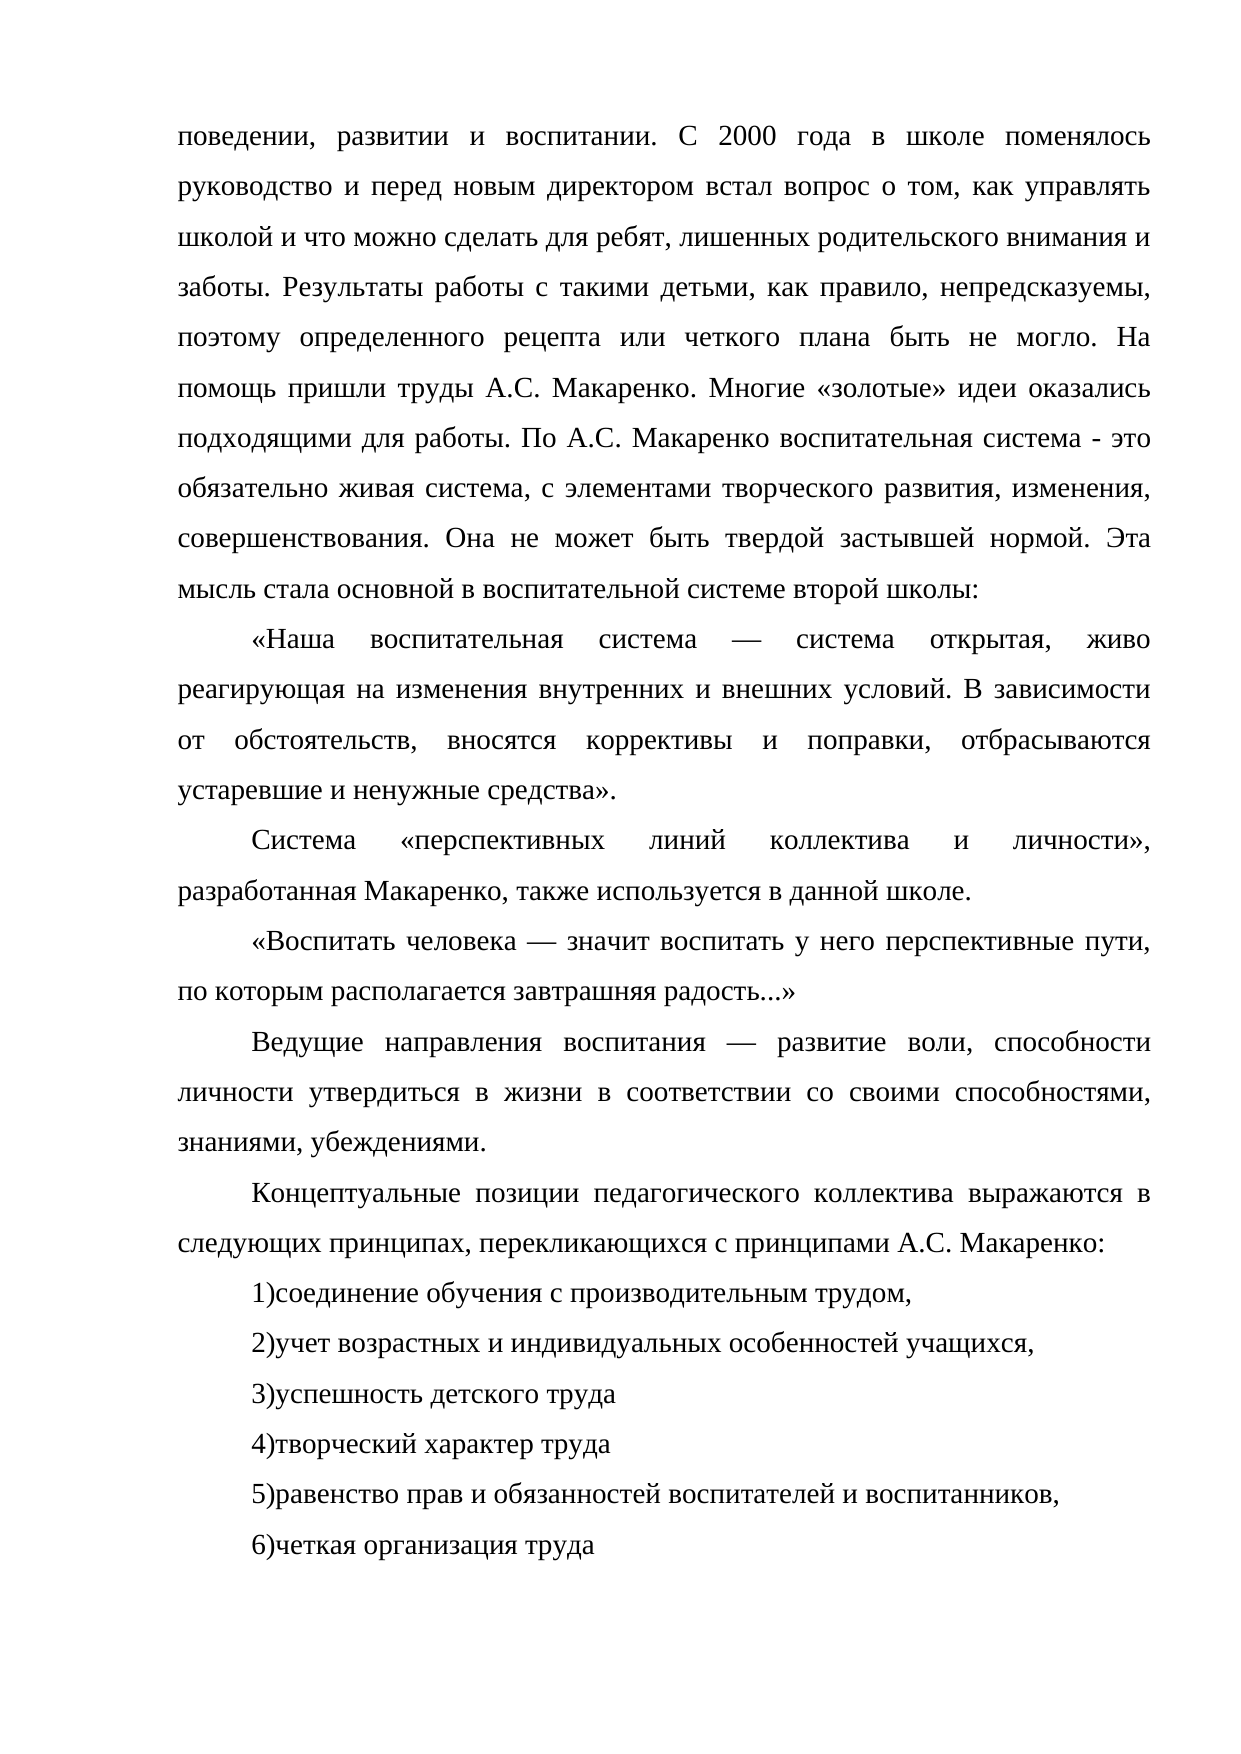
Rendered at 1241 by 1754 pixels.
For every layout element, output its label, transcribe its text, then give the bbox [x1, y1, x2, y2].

text 2)учет возрастных и индивидуальных особенностей учащихся, [177, 1326, 1152, 1359]
text 6)четкая организация труда [177, 1527, 1152, 1560]
text Концептуальные позиции педагогического коллектива выражаются в следующих принципах, перекликающихся с принципами А.С. Макаренко: [177, 1175, 1152, 1258]
text Ведущие направления воспитания — развитие воли, способности личности утвердиться в жизни в соответствии со своими способностями, знаниями, убеждениями. [177, 1024, 1152, 1158]
text 3)успешность детского труда [177, 1376, 1152, 1409]
text 5)равенство прав и обязанностей воспитателей и воспитанников, [177, 1477, 1152, 1510]
text «Воспитать человека — значит воспитать у него перспективные пути, по которым располагается завтрашняя радость...» [177, 923, 1152, 1007]
text 4)творческий характер труда [177, 1426, 1152, 1460]
text 1)соединение обучения с производительным трудом, [177, 1275, 1152, 1309]
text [177, 118, 1152, 604]
text «Наша воспитательная система — система открытая, живо реагирующая на изменения внутренних и внешних условий. В зависимости от обстоятельств, вносятся коррективы и поправки, отбрасываются устаревшие и ненужные средства». [177, 621, 1152, 806]
text Система «перспективных линий коллектива и личности», разработанная Макаренко, также используется в данной школе. [177, 822, 1152, 906]
